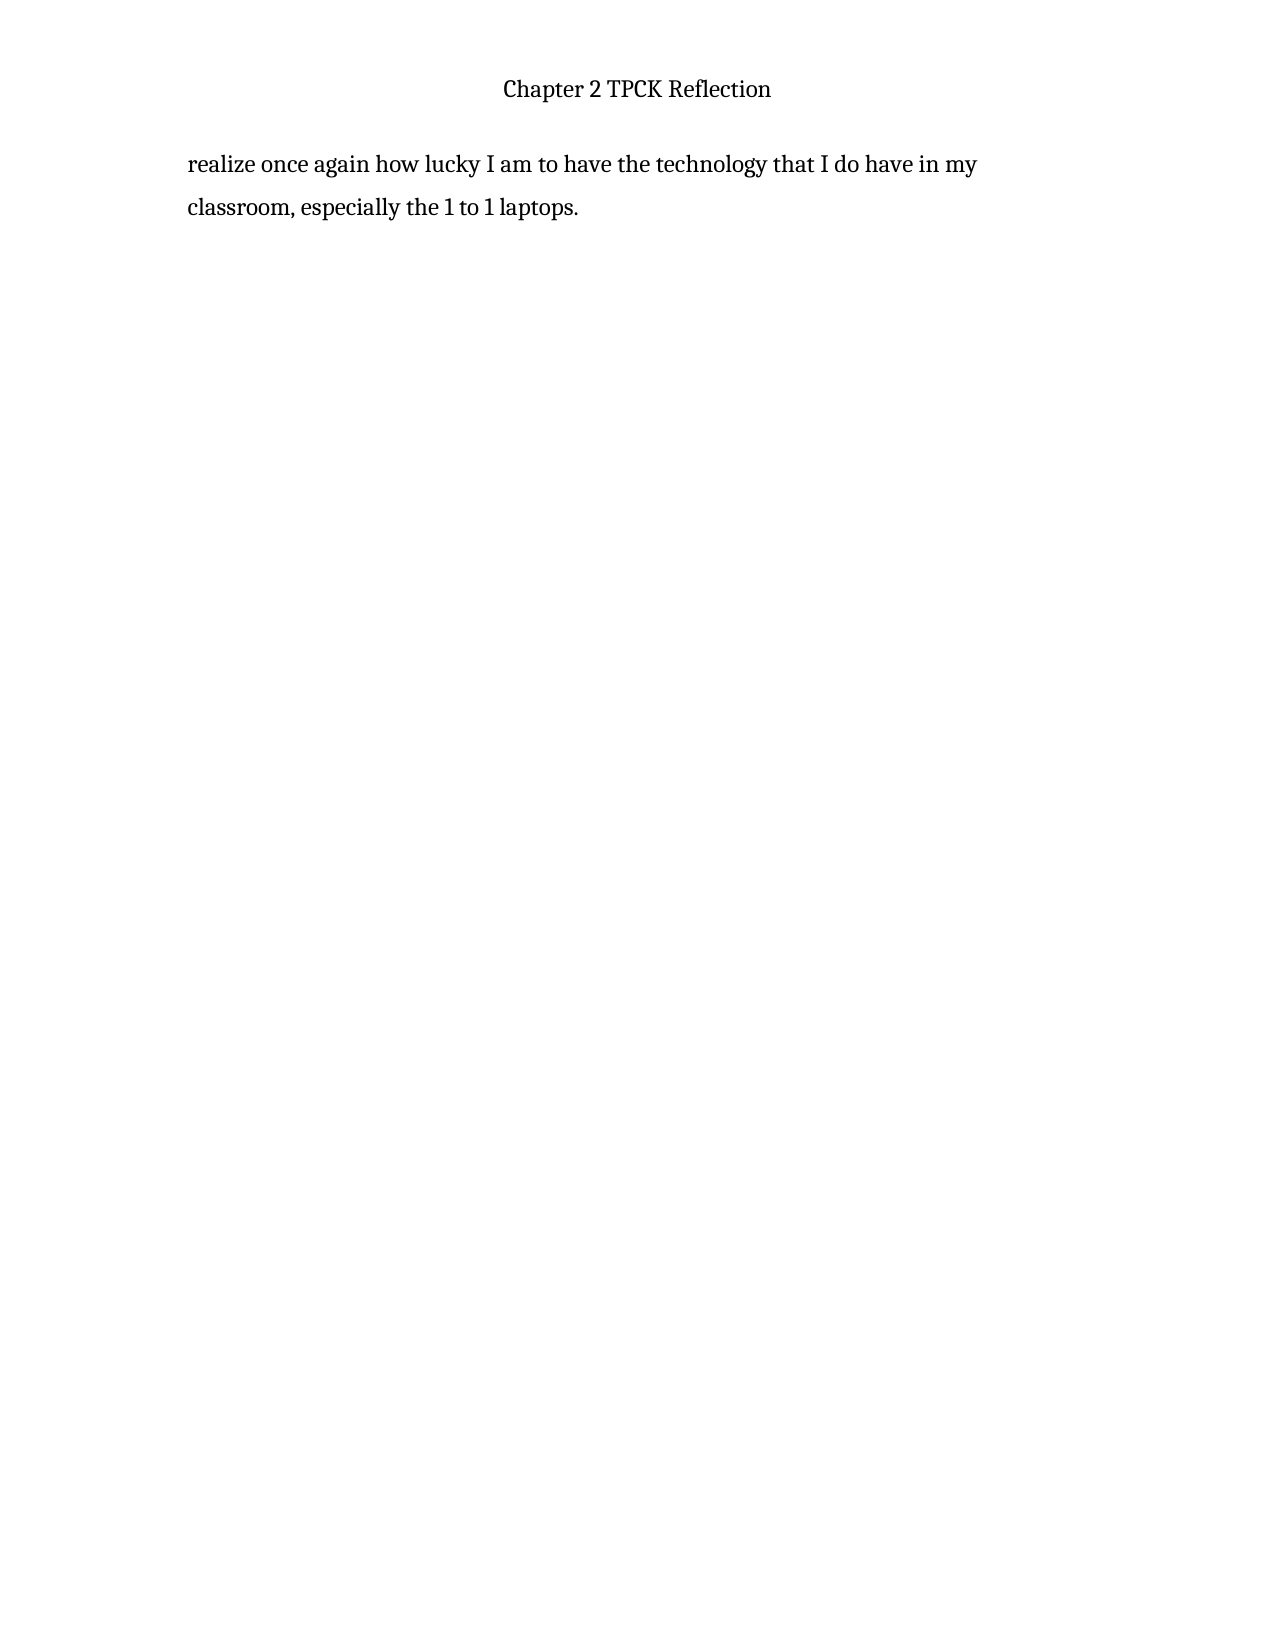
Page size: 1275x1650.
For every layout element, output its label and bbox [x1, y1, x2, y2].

text [187, 150, 1087, 222]
